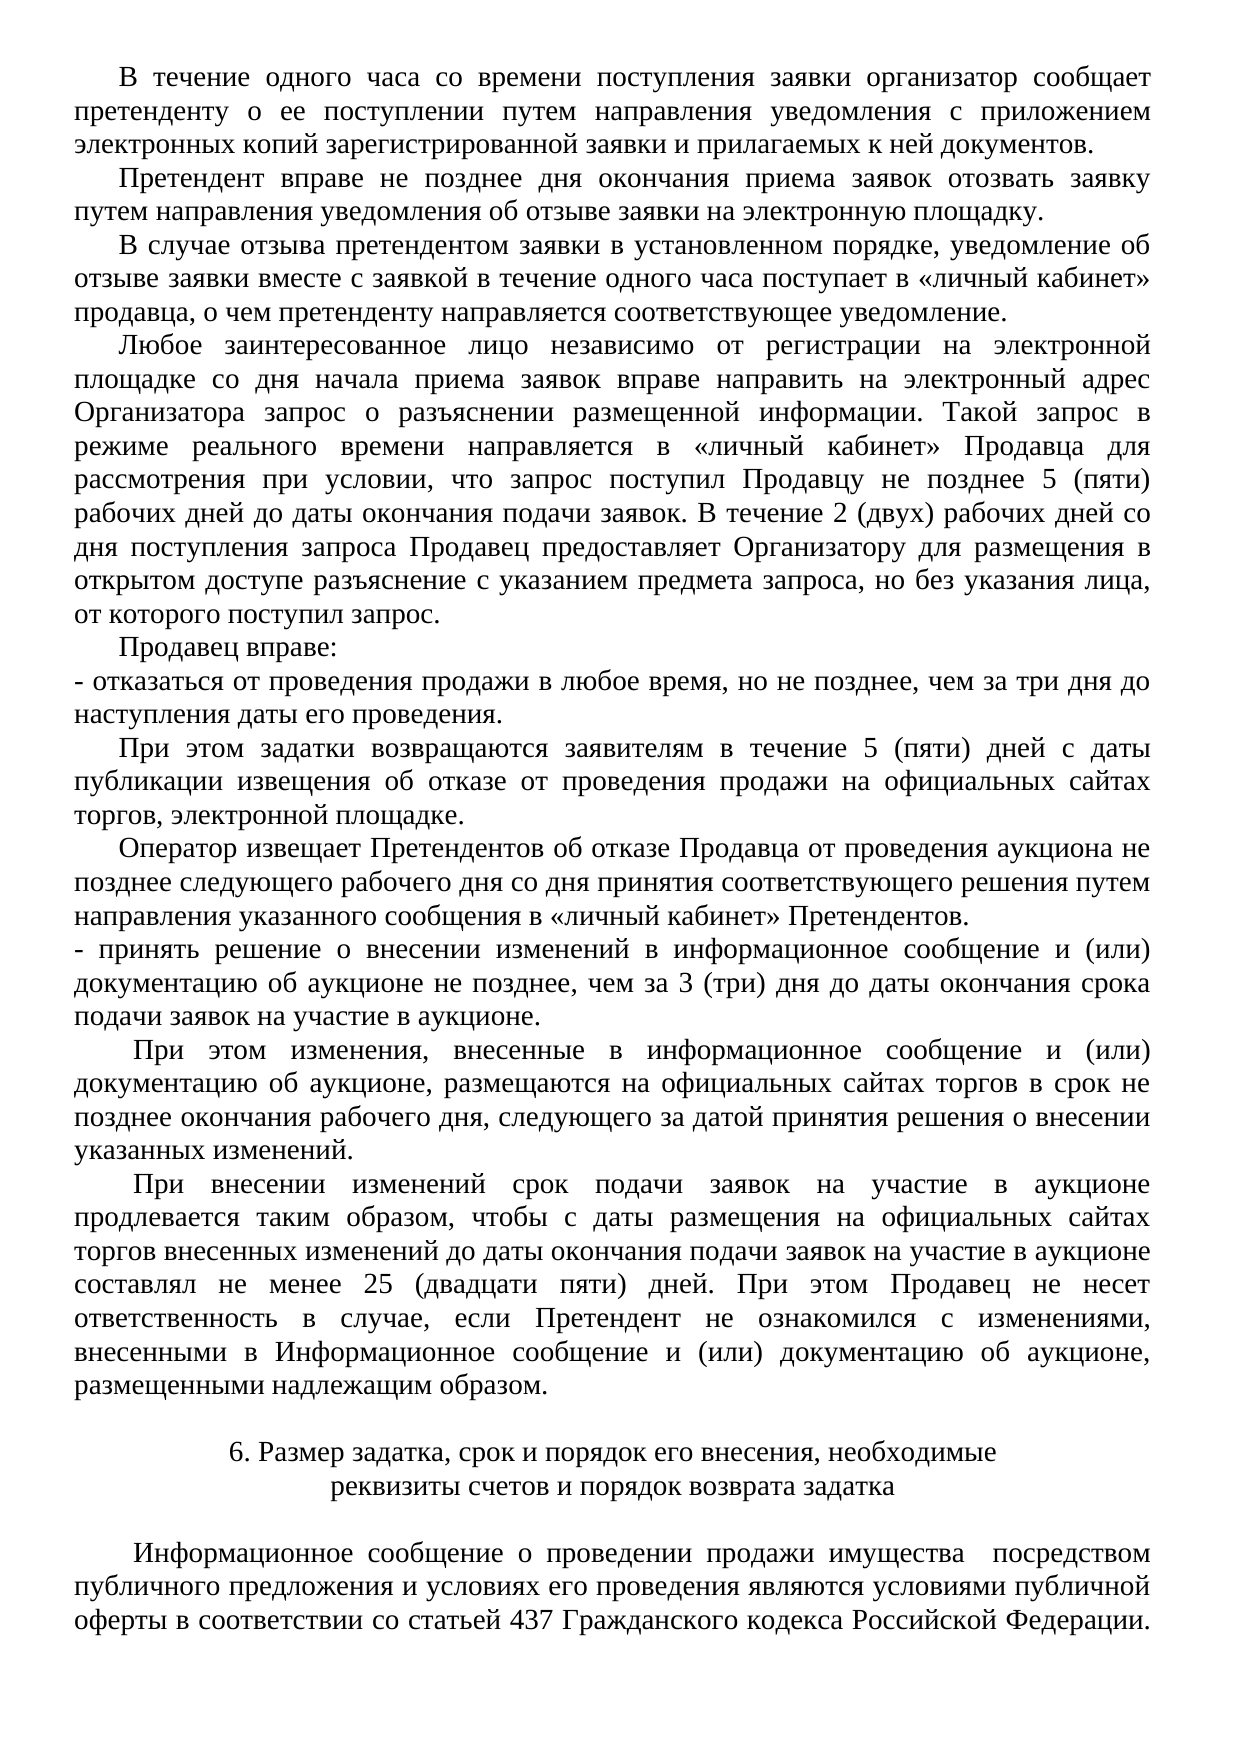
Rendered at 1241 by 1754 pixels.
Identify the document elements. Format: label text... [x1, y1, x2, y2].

text При этом задатки возвращаются заявителям в течение 5 (пяти) дней с даты публикации извещения об отказе от проведения продажи на официальных сайтах торгов, электронной площадке. [74, 730, 1152, 831]
text 6. Размер задатка, срок и порядок его внесения, необходимые [74, 1434, 1152, 1468]
text - отказаться от проведения продажи в любое время, но не позднее, чем за три дня до наступления даты его проведения. [74, 663, 1152, 730]
text Любое заинтересованное лицо независимо от регистрации на электронной площадке со дня начала приема заявок вправе направить на электронный адрес Организатора запрос о разъяснении размещенной информации. Такой запрос в режиме реального времени направляется в «личный кабинет» Продавца для рассмотрения при условии, что запрос поступил Продавцу не позднее 5 (пяти) рабочих дней до даты окончания подачи заявок. В течение 2 (двух) рабочих дней со дня поступления запроса Продавец предоставляет Организатору для размещения в открытом доступе разъяснение с указанием предмета запроса, но без указания лица, от которого поступил запрос. [74, 327, 1152, 629]
text реквизиты счетов и порядок возврата задатка [74, 1468, 1152, 1501]
text При внесении изменений срок подачи заявок на участие в аукционе продлевается таким образом, чтобы с даты размещения на официальных сайтах торгов внесенных изменений до даты окончания подачи заявок на участие в аукционе составлял не менее 25 (двадцати пяти) дней. При этом Продавец не несет ответственность в случае, если Претендент не ознакомился с изменениями, внесенными в Информационное сообщение и (или) документацию об аукционе, размещенными надлежащим образом. [74, 1166, 1152, 1401]
text Претендент вправе не позднее дня окончания приема заявок отозвать заявку путем направления уведомления об отзыве заявки на электронную площадку. [74, 160, 1152, 227]
text - принять решение о внесении изменений в информационное сообщение и (или) документацию об аукционе не позднее, чем за 3 (три) дня до даты окончания срока подачи заявок на участие в аукционе. [74, 931, 1152, 1032]
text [74, 1535, 1152, 1636]
text В течение одного часа со времени поступления заявки организатор сообщает претенденту о ее поступлении путем направления уведомления с приложением электронных копий зарегистрированной заявки и прилагаемых к ней документов. [74, 59, 1152, 160]
text Продавец вправе: [74, 629, 1152, 663]
text При этом изменения, внесенные в информационное сообщение и (или) документацию об аукционе, размещаются на официальных сайтах торгов в срок не позднее окончания рабочего дня, следующего за датой принятия решения о внесении указанных изменений. [74, 1032, 1152, 1166]
text Оператор извещает Претендентов об отказе Продавца от проведения аукциона не позднее следующего рабочего дня со дня принятия соответствующего решения путем направления указанного сообщения в «личный кабинет» Претендентов. [74, 831, 1152, 931]
text В случае отзыва претендентом заявки в установленном порядке, уведомление об отзыве заявки вместе с заявкой в течение одного часа поступает в «личный кабинет» продавца, о чем претенденту направляется соответствующее уведомление. [74, 227, 1152, 327]
